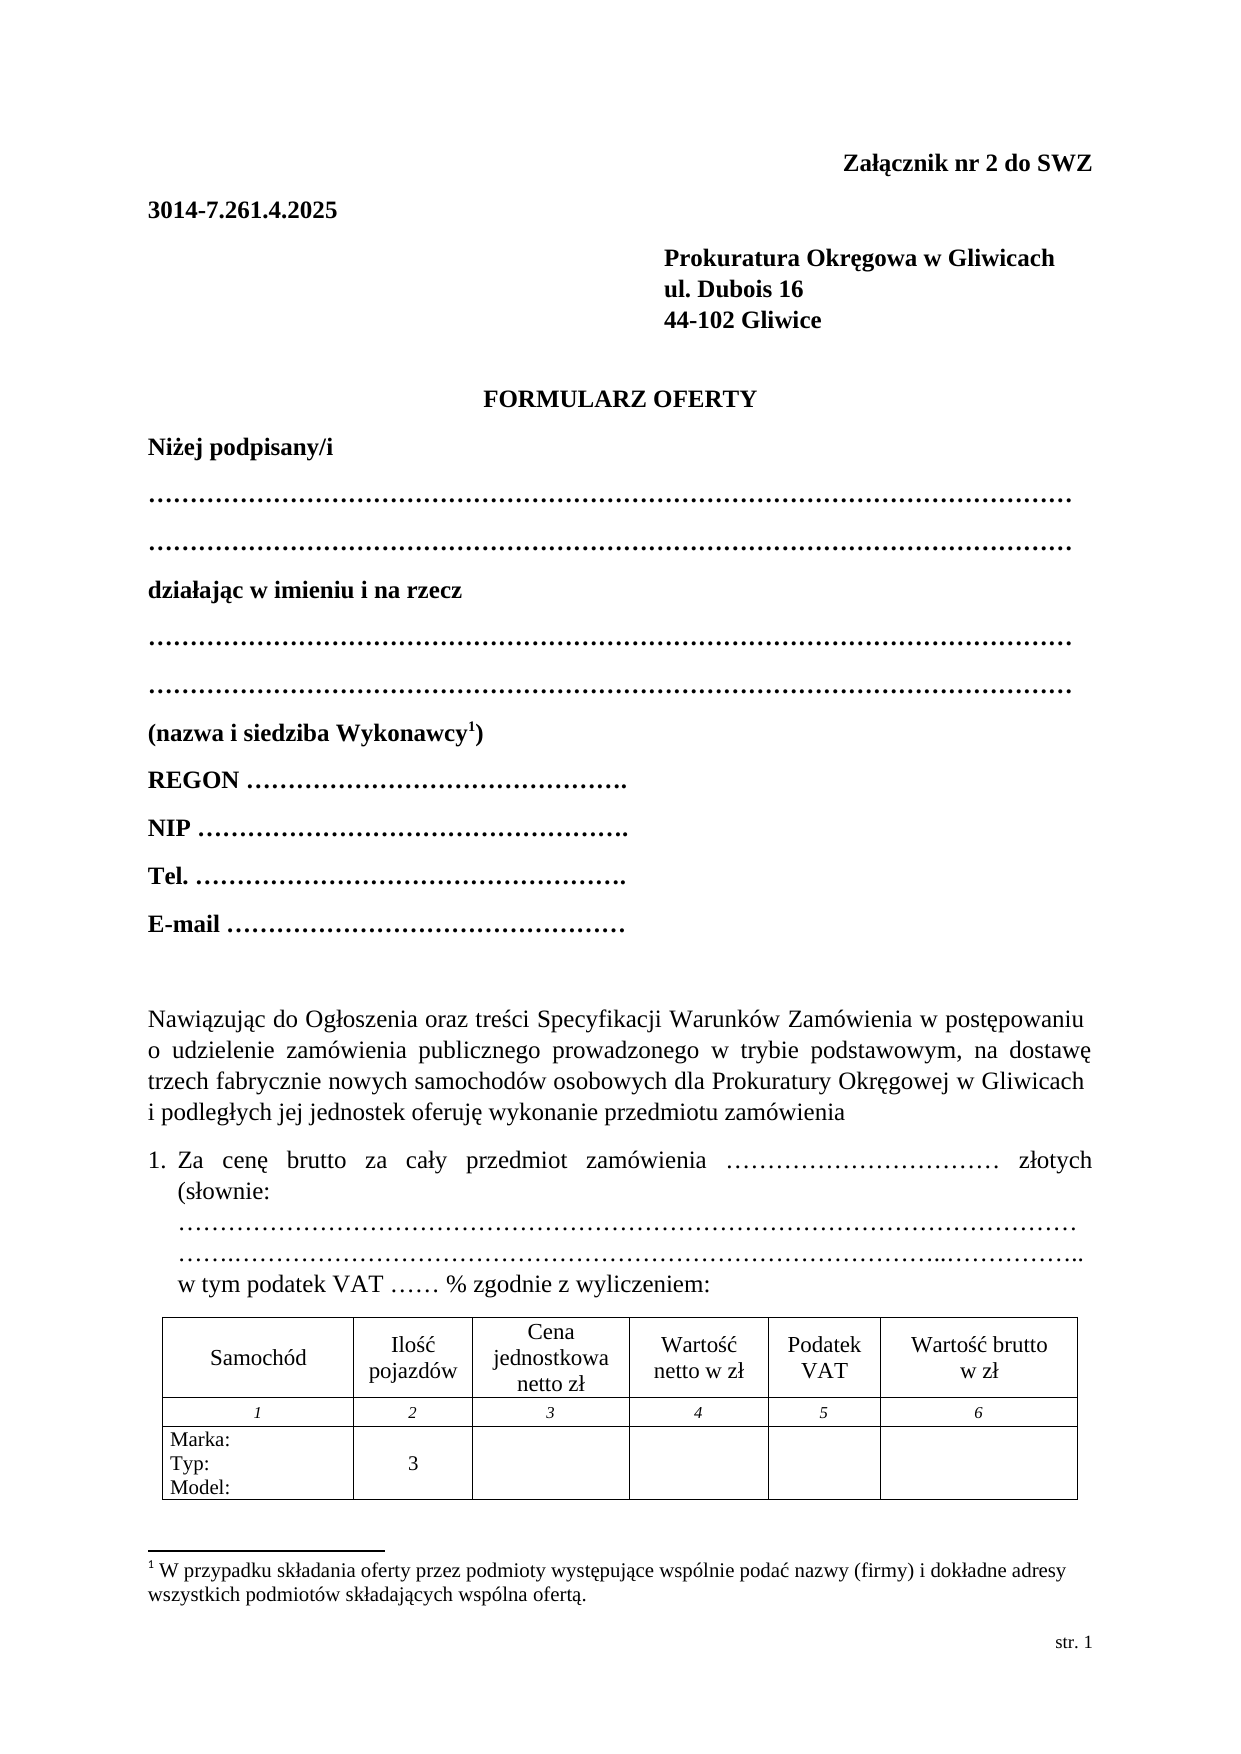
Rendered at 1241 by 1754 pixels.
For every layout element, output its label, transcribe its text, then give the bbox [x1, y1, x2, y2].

text ………………………………………………………………………………………………… [148, 527, 1093, 556]
table_cell [881, 1427, 1077, 1499]
text działając w imieniu i na rzecz [148, 575, 1093, 603]
text FORMULARZ OFERTY [148, 384, 1093, 413]
table_cell Marka: Typ: Model: [163, 1427, 353, 1499]
table_cell 3 [354, 1427, 472, 1499]
table_cell [630, 1427, 768, 1499]
table_header Samochód [163, 1318, 353, 1397]
text Prokuratura Okręgowa w Gliwicach [664, 243, 1093, 272]
text E-mail ………………………………………… [148, 909, 1093, 937]
table_cell [473, 1427, 629, 1499]
text ………………………………………………………………………………………………… [148, 670, 1093, 699]
text REGON ………………………………………. [148, 766, 1093, 794]
text NIP ……………………………………………. [148, 813, 1093, 842]
table_cell 3 [473, 1398, 629, 1426]
text Tel. ……………………………………………. [148, 861, 1093, 890]
text Załącznik nr 2 do SWZ [148, 148, 1093, 176]
text ………………………………………………………………………………………………… [148, 479, 1093, 508]
table_cell [769, 1427, 880, 1499]
text 44-102 Gliwice [664, 305, 1093, 334]
text (nazwa i siedziba Wykonawcy) [148, 718, 1093, 747]
text Niżej podpisany/i [148, 432, 1093, 460]
table_cell 5 [769, 1398, 880, 1426]
text Nawiązując do Ogłoszenia oraz treści Specyfikacji Warunków Zamówienia w postępowaniu o udzielenie zamówienia publicznego prowadzonego w trybie podstawowym, na dostawę trzech fabrycznie nowych samochodów osobowych dla Prokuratury Okręgowej w Gliwicach i podległych jej jednostek oferuję wykonanie przedmiotu zamówienia [148, 1004, 1093, 1126]
list Za cenę brutto za cały przedmiot zamówienia …………………………… złotych (słownie: …………………………………………………………………………………………………….…………………………………………………………………………..…………….. w tym podatek VAT …… % zgodnie z wyliczeniem: [148, 1145, 1093, 1298]
table_header Wartość brutto w zł [881, 1318, 1077, 1397]
text ul. Dubois 16 [664, 274, 1093, 303]
table_cell 4 [630, 1398, 768, 1426]
table_header Wartość netto w zł [630, 1318, 768, 1397]
table_cell 1 [163, 1398, 353, 1426]
table_cell 2 [354, 1398, 472, 1426]
table_header Podatek VAT [769, 1318, 880, 1397]
text ………………………………………………………………………………………………… [148, 622, 1093, 651]
text 3014-7.261.4.2025 [148, 195, 1093, 224]
table_cell 6 [881, 1398, 1077, 1426]
table_header Ilość pojazdów [354, 1318, 472, 1397]
table_header Cena jednostkowa netto zł [473, 1318, 629, 1397]
